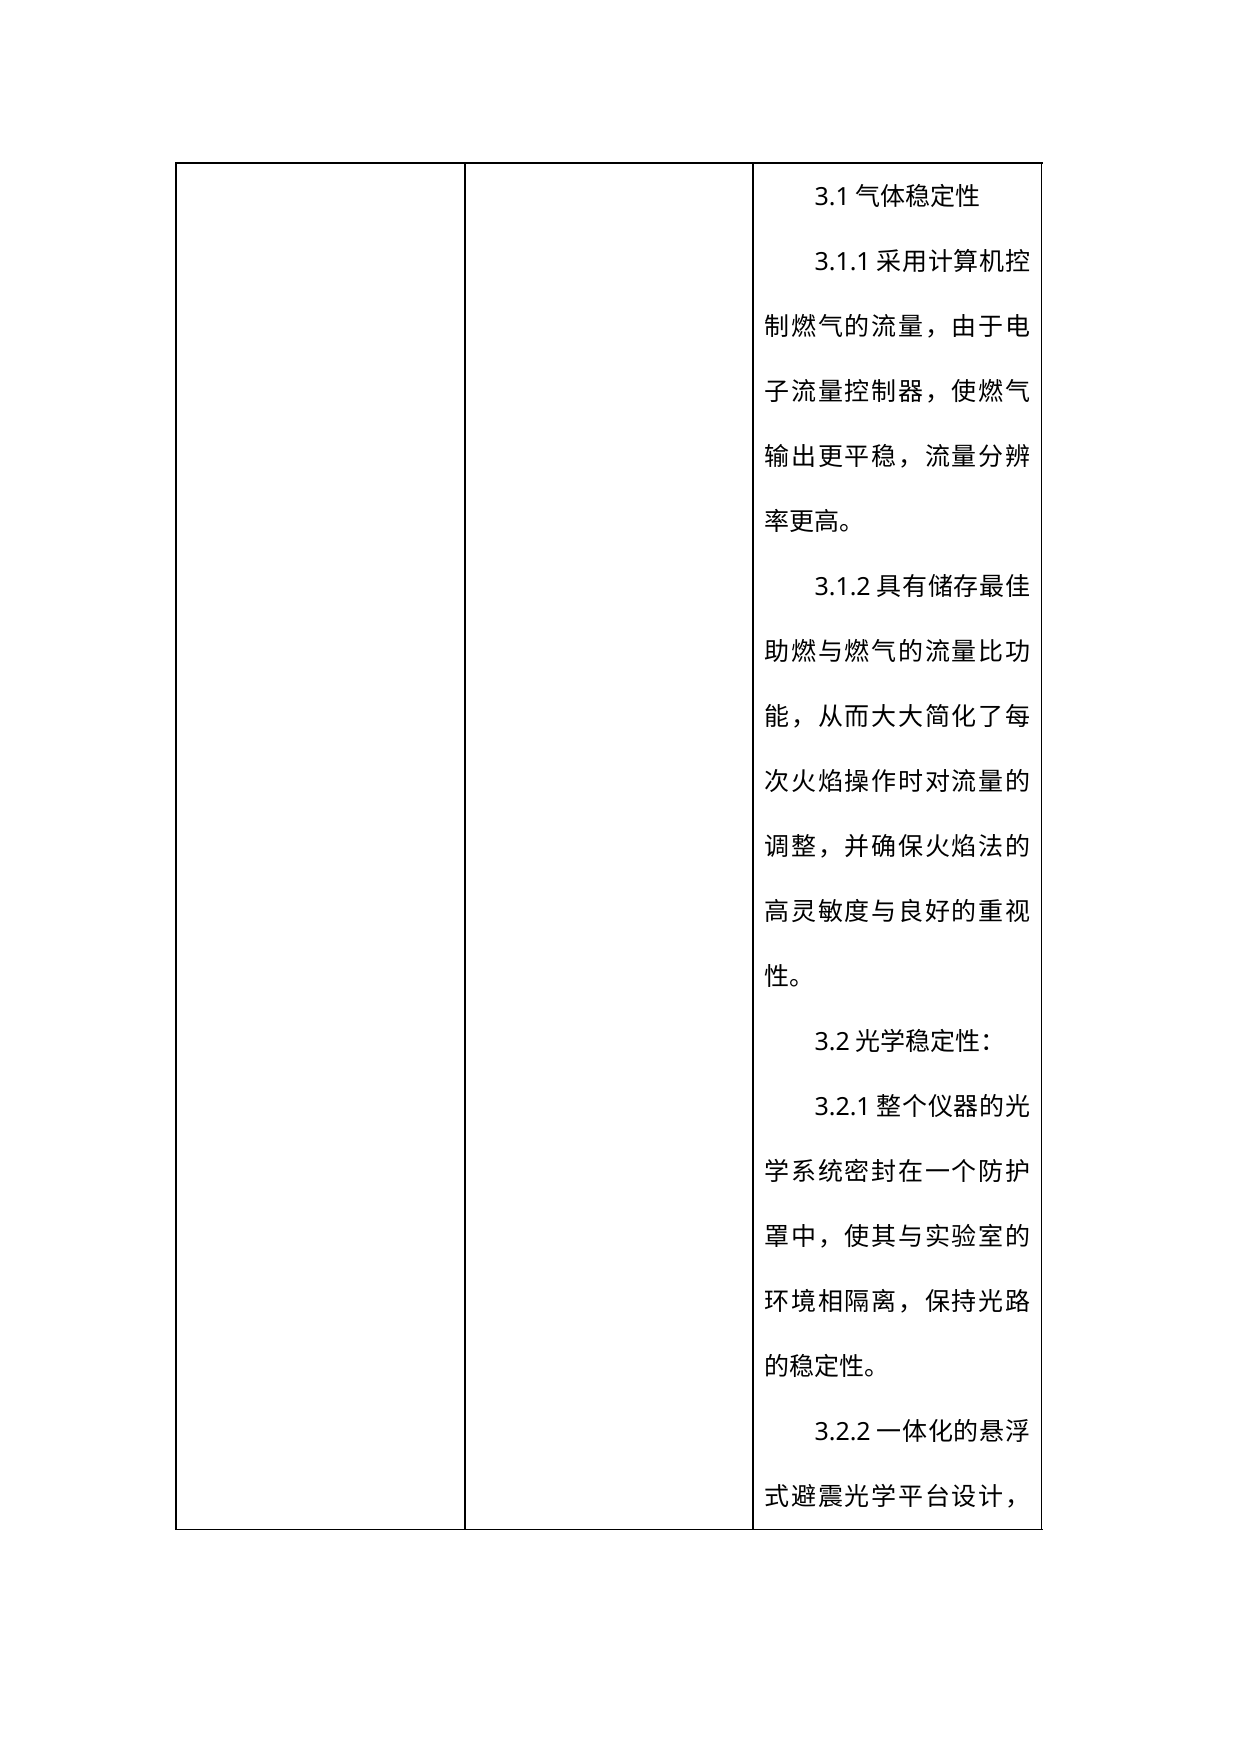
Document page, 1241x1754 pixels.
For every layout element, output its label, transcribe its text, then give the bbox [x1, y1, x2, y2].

table_cell 1 [177, 164, 464, 1528]
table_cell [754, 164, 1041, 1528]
table_cell [466, 164, 752, 1528]
